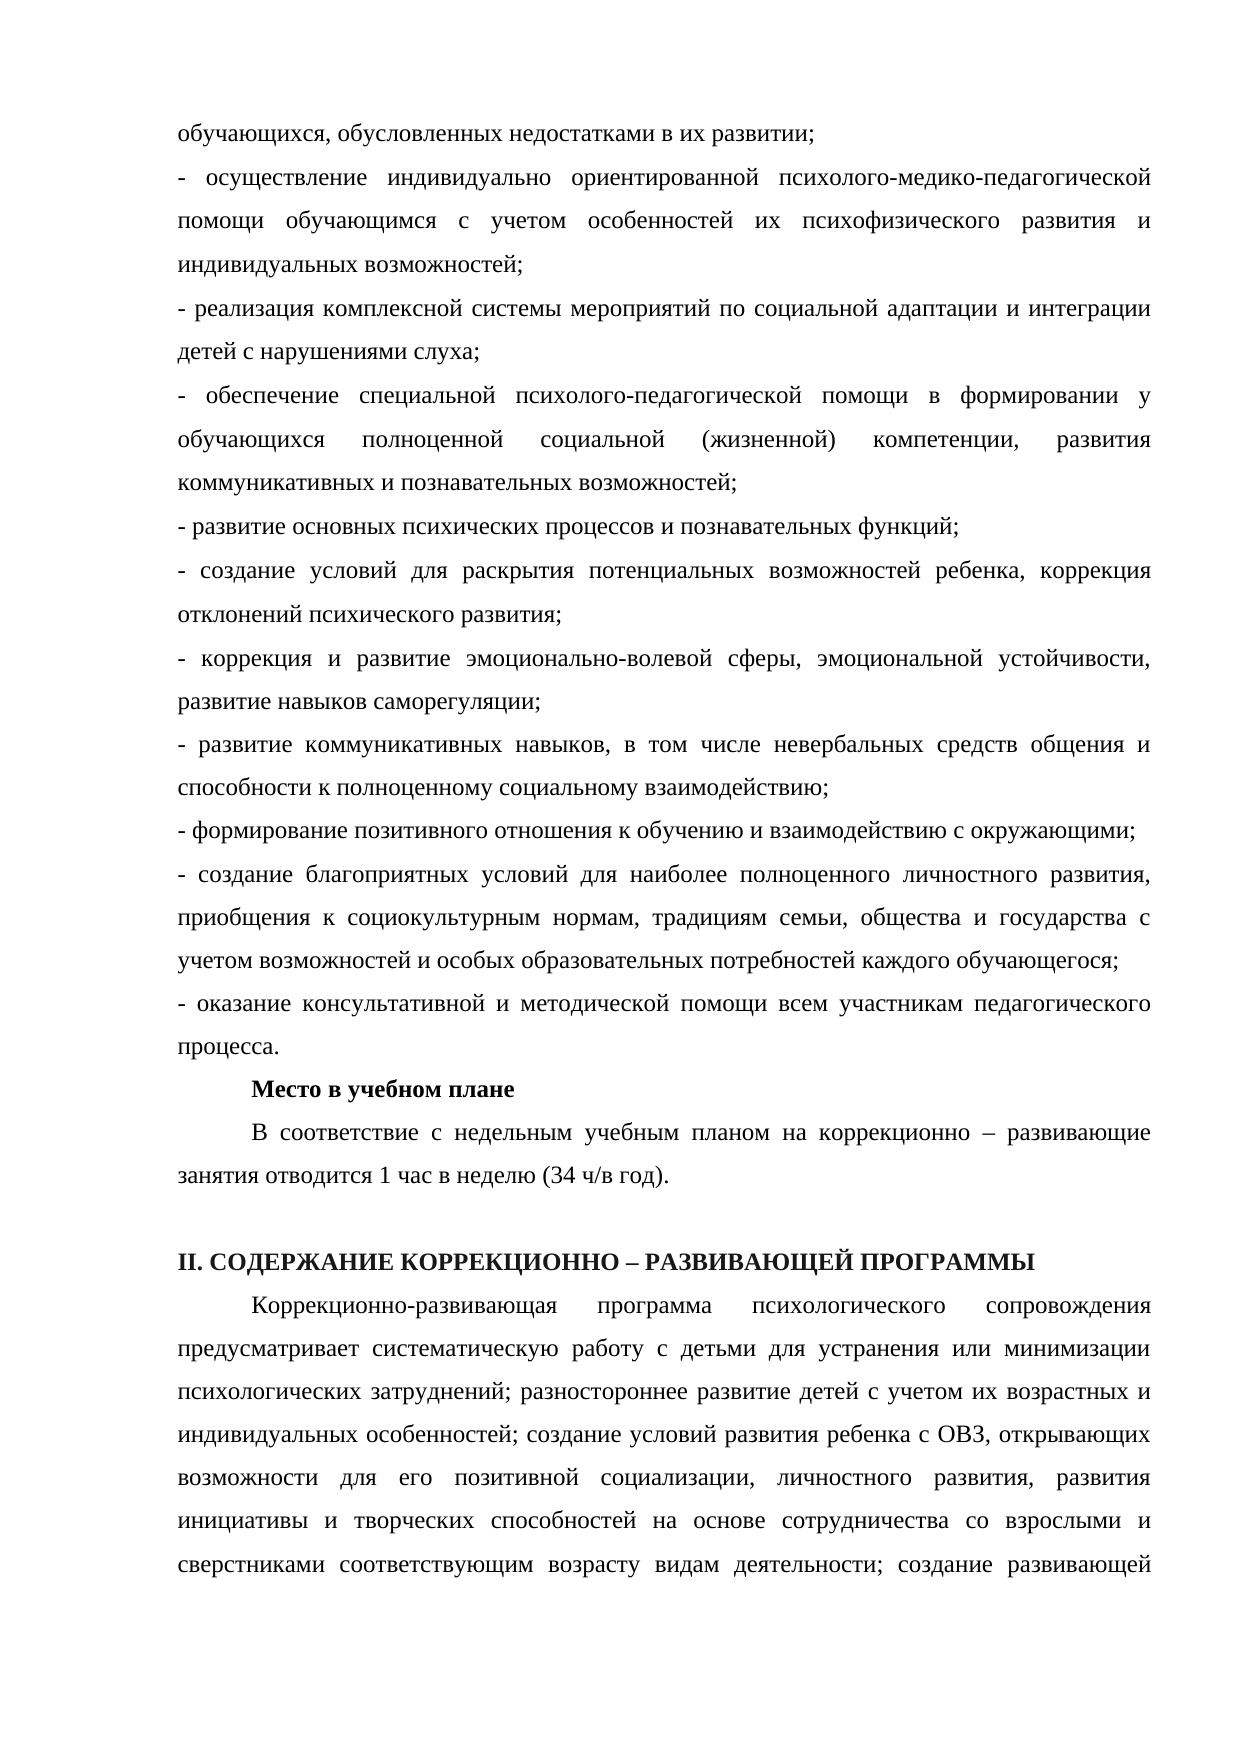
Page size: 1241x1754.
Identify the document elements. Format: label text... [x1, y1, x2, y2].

text - создание благоприятных условий для наиболее полноценного личностного развития, приобщения к социокультурным нормам, традициям семьи, общества и государства с учетом возможностей и особых образовательных потребностей каждого обучающегося; [177, 859, 1152, 974]
text - коррекция и развитие эмоционально-волевой сферы, эмоциональной устойчивости, развитие навыков саморегуляции; [177, 643, 1152, 715]
text Место в учебном плане [177, 1074, 1152, 1103]
text - развитие основных психических процессов и познавательных функций; [177, 511, 1152, 540]
text - формирование позитивного отношения к обучению и взаимодействию с окружающими; [177, 816, 1152, 844]
text - создание условий для раскрытия потенциальных возможностей ребенка, коррекция отклонений психического развития; [177, 556, 1152, 627]
text II. СОДЕРЖАНИЕ КОРРЕКЦИОННО – РАЗВИВАЮЩЕЙ ПРОГРАММЫ [177, 1247, 1152, 1276]
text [177, 1290, 1152, 1577]
text - осуществление индивидуально ориентированной психолого-медико-педагогической помощи обучающимся с учетом особенностей их психофизического развития и индивидуальных возможностей; [177, 162, 1152, 277]
text В соответствие с недельным учебным планом на коррекционно – развивающие занятия отводится 1 час в неделю (34 ч/в год). [177, 1117, 1152, 1189]
text - обеспечение специальной психолого-педагогической помощи в формировании у обучающихся полноценной социальной (жизненной) компетенции, развития коммуникативных и познавательных возможностей; [177, 381, 1152, 496]
text - реализация комплексной системы мероприятий по социальной адаптации и интеграции детей с нарушениями слуха; [177, 293, 1152, 365]
text - оказание консультативной и методической помощи всем участникам педагогического процесса. [177, 988, 1152, 1060]
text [177, 118, 1152, 147]
text - развитие коммуникативных навыков, в том числе невербальных средств общения и способности к полноценному социальному взаимодействию; [177, 729, 1152, 801]
